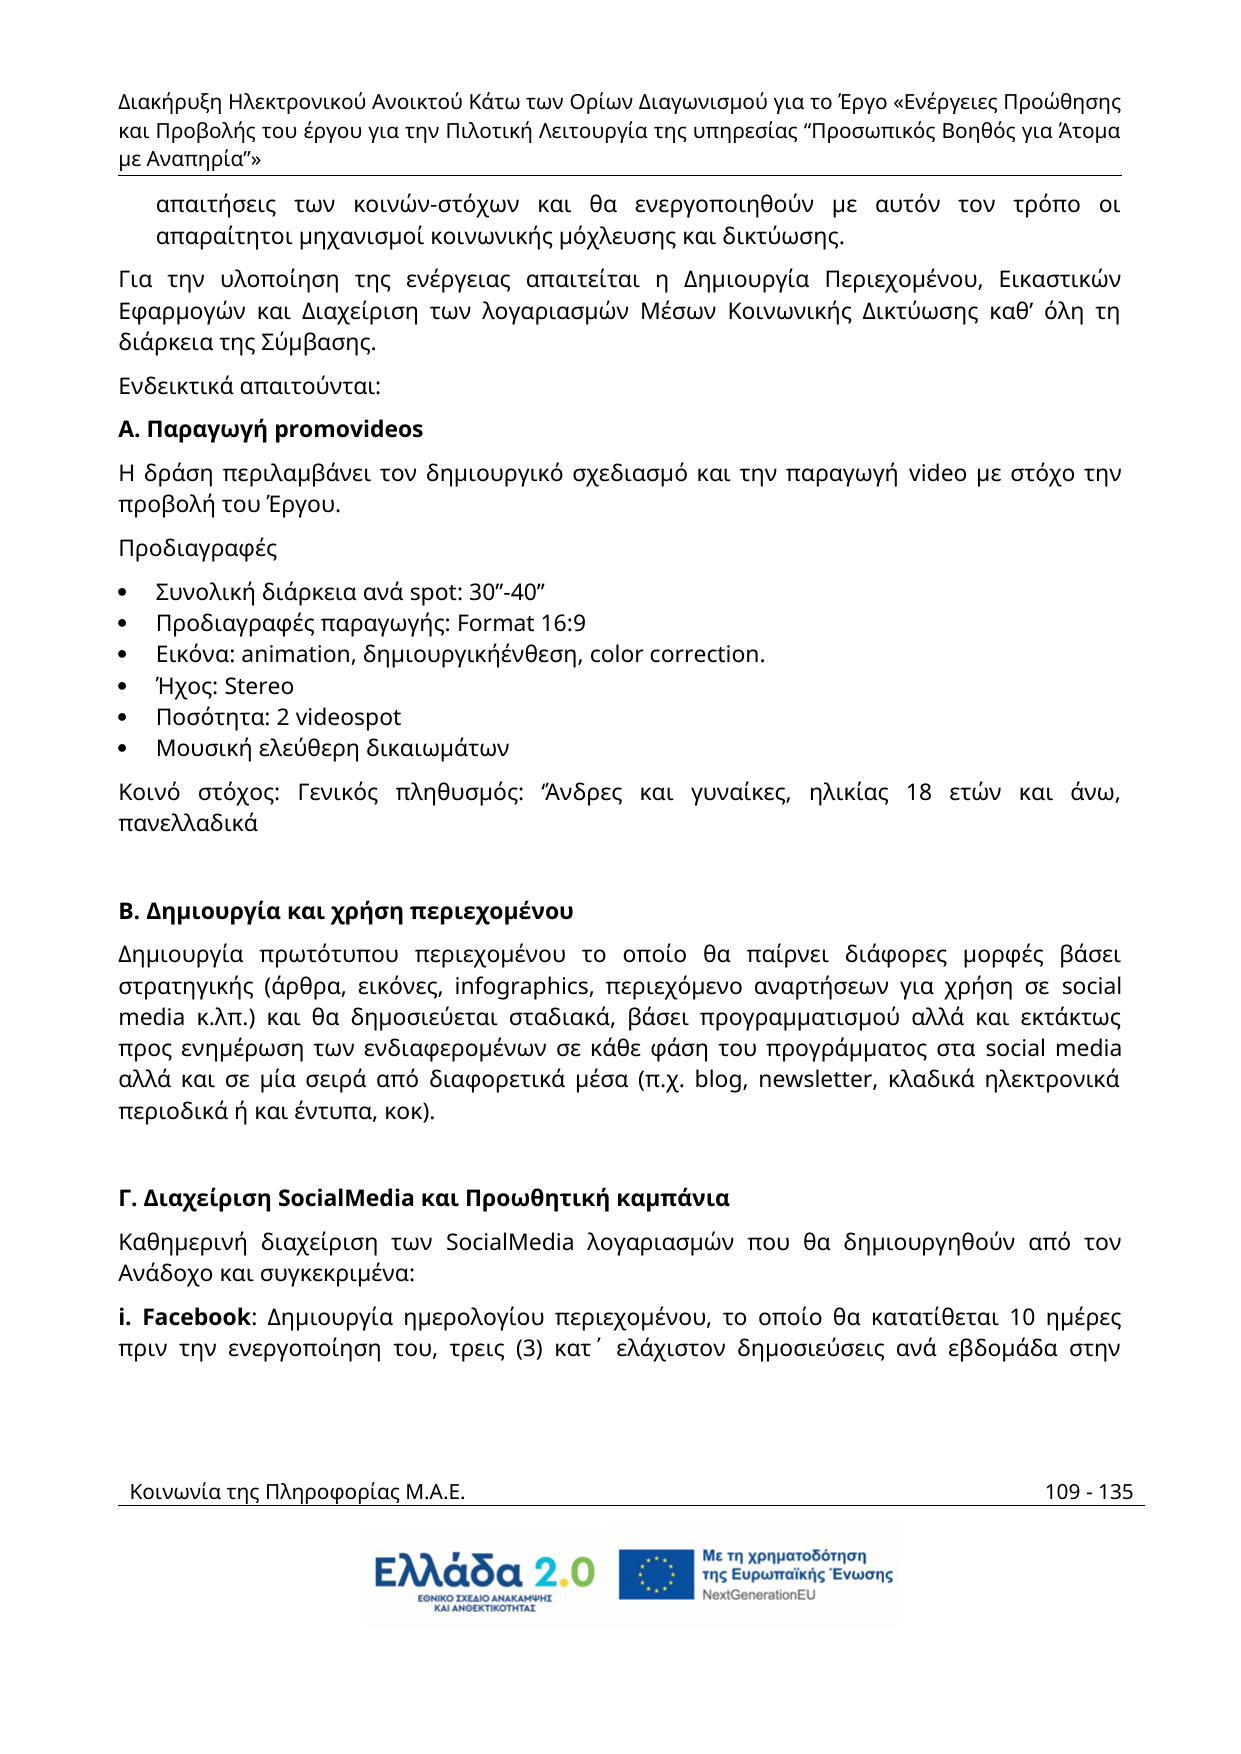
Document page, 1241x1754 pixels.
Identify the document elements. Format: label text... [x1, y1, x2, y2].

list Ήχος: Stereo [118, 670, 1122, 701]
text Α. Παραγωγή promovideos [118, 413, 1122, 445]
text Καθημερινή διαχείριση των SocialMedia λογαριασμών που θα δημιουργηθούν από τον Ανάδοχο και συγκεκριμένα: [118, 1226, 1122, 1288]
text Β. Δημιουργία και χρήση περιεχομένου [118, 895, 1122, 926]
text Δημιουργία πρωτότυπου περιεχομένου το οποίο θα παίρνει διάφορες μορφές βάσει στρατηγικής (άρθρα, εικόνες, infographics, περιεχόμενο αναρτήσεων για χρήση σε social media κ.λπ.) και θα δημοσιεύεται σταδιακά, βάσει προγραμματισμού αλλά και εκτάκτως προς ενημέρωση των ενδιαφερομένων σε κάθε φάση του προγράμματος στα social media αλλά και σε μία σειρά από διαφορετικά μέσα (π.χ. blog, newsletter, κλαδικά ηλεκτρονικά περιοδικά ή και έντυπα, κοκ). [118, 938, 1122, 1126]
text Η δράση περιλαμβάνει τον δημιουργικό σχεδιασμό και την παραγωγή video με στόχο την προβολή του Έργου. [118, 457, 1122, 520]
list Μουσική ελεύθερη δικαιωμάτων [118, 732, 1122, 763]
list Προδιαγραφές παραγωγής: Format 16:9 [118, 607, 1122, 638]
list Συνολική διάρκεια ανά spot: 30’’-40’’ [118, 576, 1122, 607]
picture [363, 1518, 900, 1629]
text Γ. Διαχείριση SocialMedia και Προωθητική καμπάνια [118, 1182, 1122, 1213]
text Κοινό στόχος: Γενικός πληθυσμός: ‘Άνδρες και γυναίκες, ηλικίας 18 ετών και άνω, πανελλαδικά [118, 776, 1122, 838]
text Ενδεικτικά απαιτούνται: [118, 370, 1122, 401]
text Για την υλοποίηση της ενέργειας απαιτείται η Δημιουργία Περιεχομένου, Εικαστικών Εφαρμογών και Διαχείριση των λογαριασμών Μέσων Κοινωνικής Δικτύωσης καθ’ όλη τη διάρκεια της Σύμβασης. [118, 263, 1122, 357]
list Ποσότητα: 2 videospot [118, 701, 1122, 732]
text Προδιαγραφές [118, 532, 1122, 563]
list Εικόνα: animation, δημιουργικήένθεση, color correction. [118, 638, 1122, 670]
